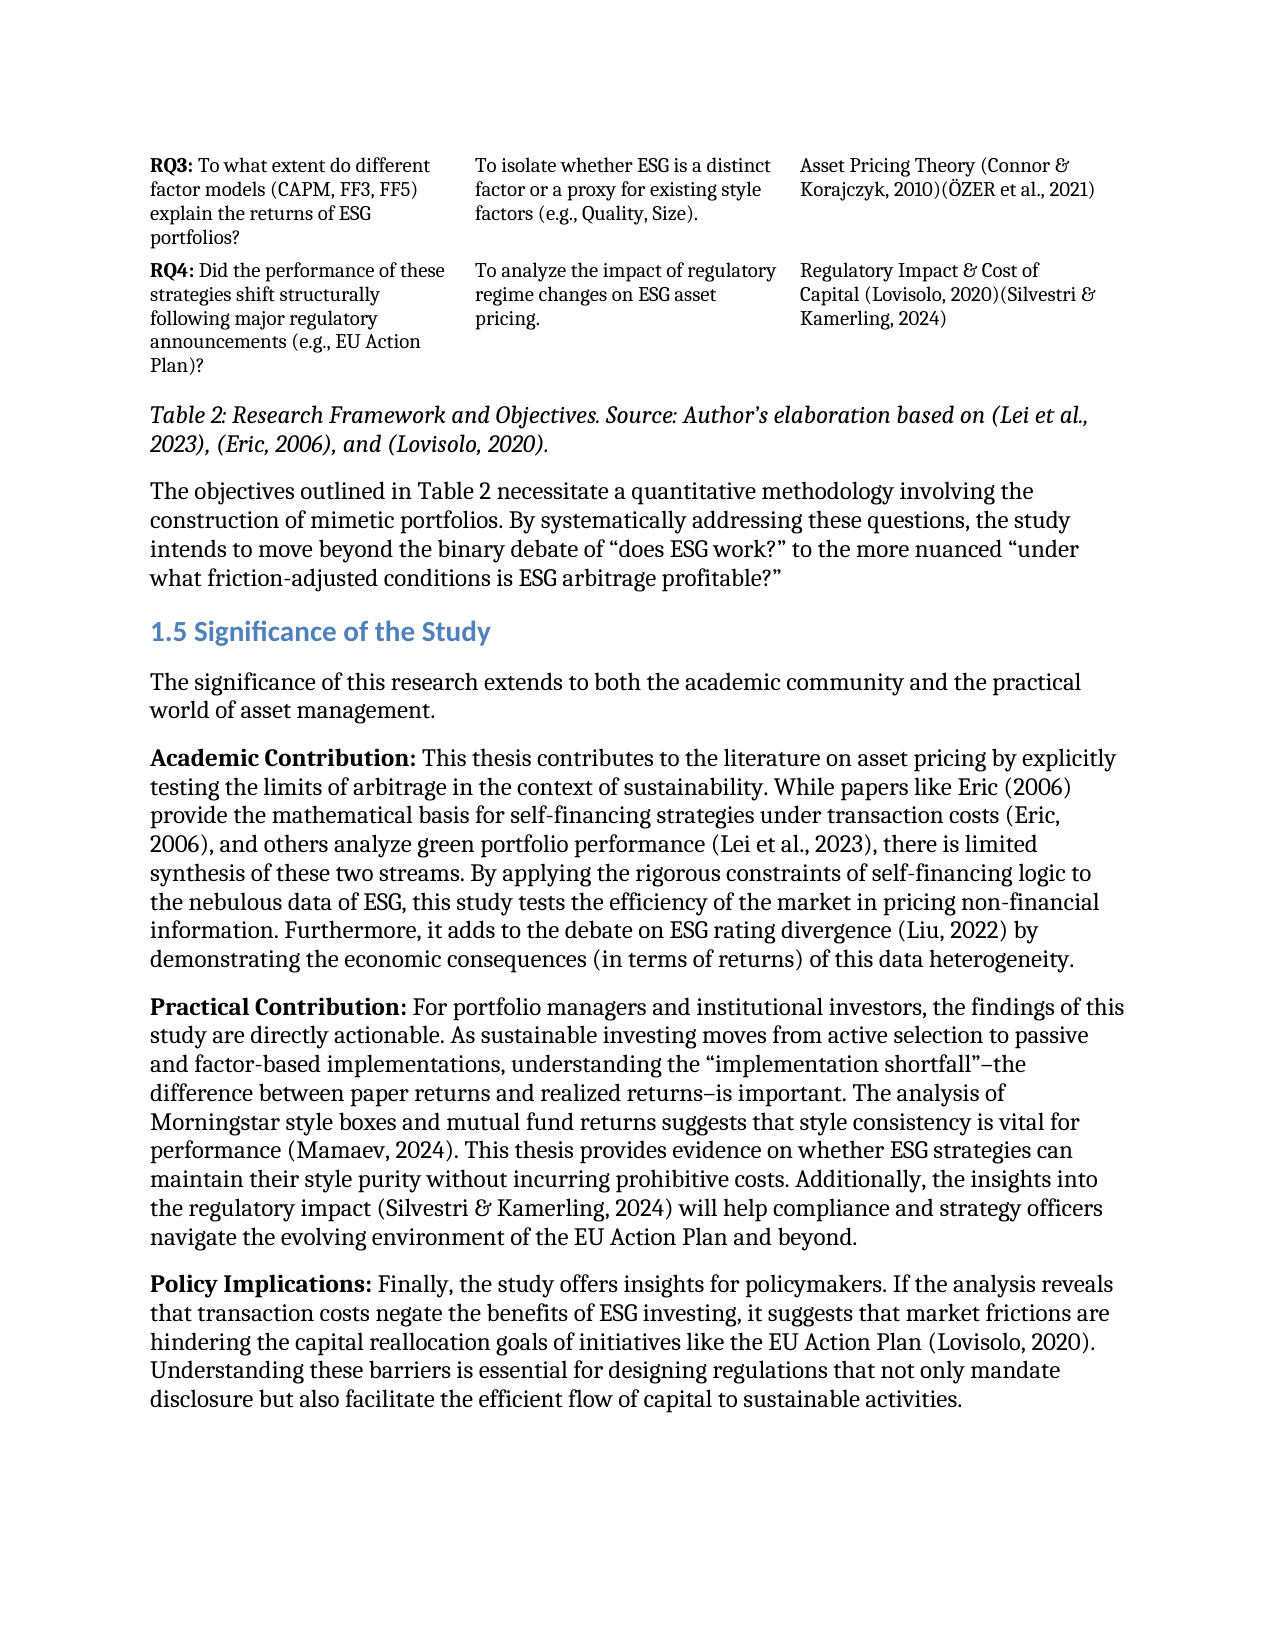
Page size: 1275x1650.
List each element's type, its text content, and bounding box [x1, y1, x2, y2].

text The objectives outlined in Table 2 necessitate a quantitative methodology involving the construction of mimetic portfolios. By systematically addressing these questions, the study intends to move beyond the binary debate of “does ESG work?” to the more nuanced “under what friction-adjusted conditions is ESG arbitrage profitable?” [150, 477, 1125, 592]
text Practical Contribution: For portfolio managers and institutional investors, the findings of this study are directly actionable. As sustainable investing moves from active selection to passive and factor-based implementations, understanding the “implementation shortfall”–the difference between paper returns and realized returns–is important. The analysis of Morningstar style boxes and mutual fund returns suggests that style consistency is vital for performance (Mamaev, 2024). This thesis provides evidence on whether ESG strategies can maintain their style purity without incurring prohibitive costs. Additionally, the insights into the regulatory impact (Silvestri & Kamerling, 2024) will help compliance and strategy officers navigate the evolving environment of the EU Action Plan and beyond. [150, 992, 1125, 1251]
text Table 2: Research Framework and Objectives. Source: Author’s elaboration based on (Lei et al., 2023), (Eric, 2006), and (Lovisolo, 2020). [150, 401, 1125, 458]
table_cell RQ3: To what extent do different factor models (CAPM, FF3, FF5) explain the returns of ESG portfolios? [139, 150, 464, 254]
text Academic Contribution: This thesis contributes to the literature on asset pricing by explicitly testing the limits of arbitrage in the context of sustainability. While papers like Eric (2006) provide the mathematical basis for self-financing strategies under transaction costs (Eric, 2006), and others analyze green portfolio performance (Lei et al., 2023), there is limited synthesis of these two streams. By applying the rigorous constraints of self-financing logic to the nebulous data of ESG, this study tests the efficiency of the market in pricing non-financial information. Furthermore, it adds to the debate on ESG rating divergence (Liu, 2022) by demonstrating the economic consequences (in terms of returns) of this data heterogeneity. [150, 744, 1125, 974]
table_cell Regulatory Impact & Cost of Capital (Lovisolo, 2020)(Silvestri & Kamerling, 2024) [789, 254, 1114, 382]
table_cell RQ4: Did the performance of these strategies shift structurally following major regulatory announcements (e.g., EU Action Plan)? [139, 254, 464, 382]
table_cell To analyze the impact of regulatory regime changes on ESG asset pricing. [464, 254, 789, 382]
table_cell To isolate whether ESG is a distinct factor or a proxy for existing style factors (e.g., Quality, Size). [464, 150, 789, 254]
text The significance of this research extends to both the academic community and the practical world of asset management. [150, 667, 1125, 725]
subtitle 1.5 Significance of the Study [150, 613, 1125, 649]
text Policy Implications: Finally, the study offers insights for policymakers. If the analysis reveals that transaction costs negate the benefits of ESG investing, it suggests that market frictions are hindering the capital reallocation goals of initiatives like the EU Action Plan (Lovisolo, 2020). Understanding these barriers is essential for designing regulations that not only mandate disclosure but also facilitate the efficient flow of capital to sustainable activities. [150, 1270, 1125, 1414]
table_cell Asset Pricing Theory (Connor & Korajczyk, 2010)(ÖZER et al., 2021) [789, 150, 1114, 254]
